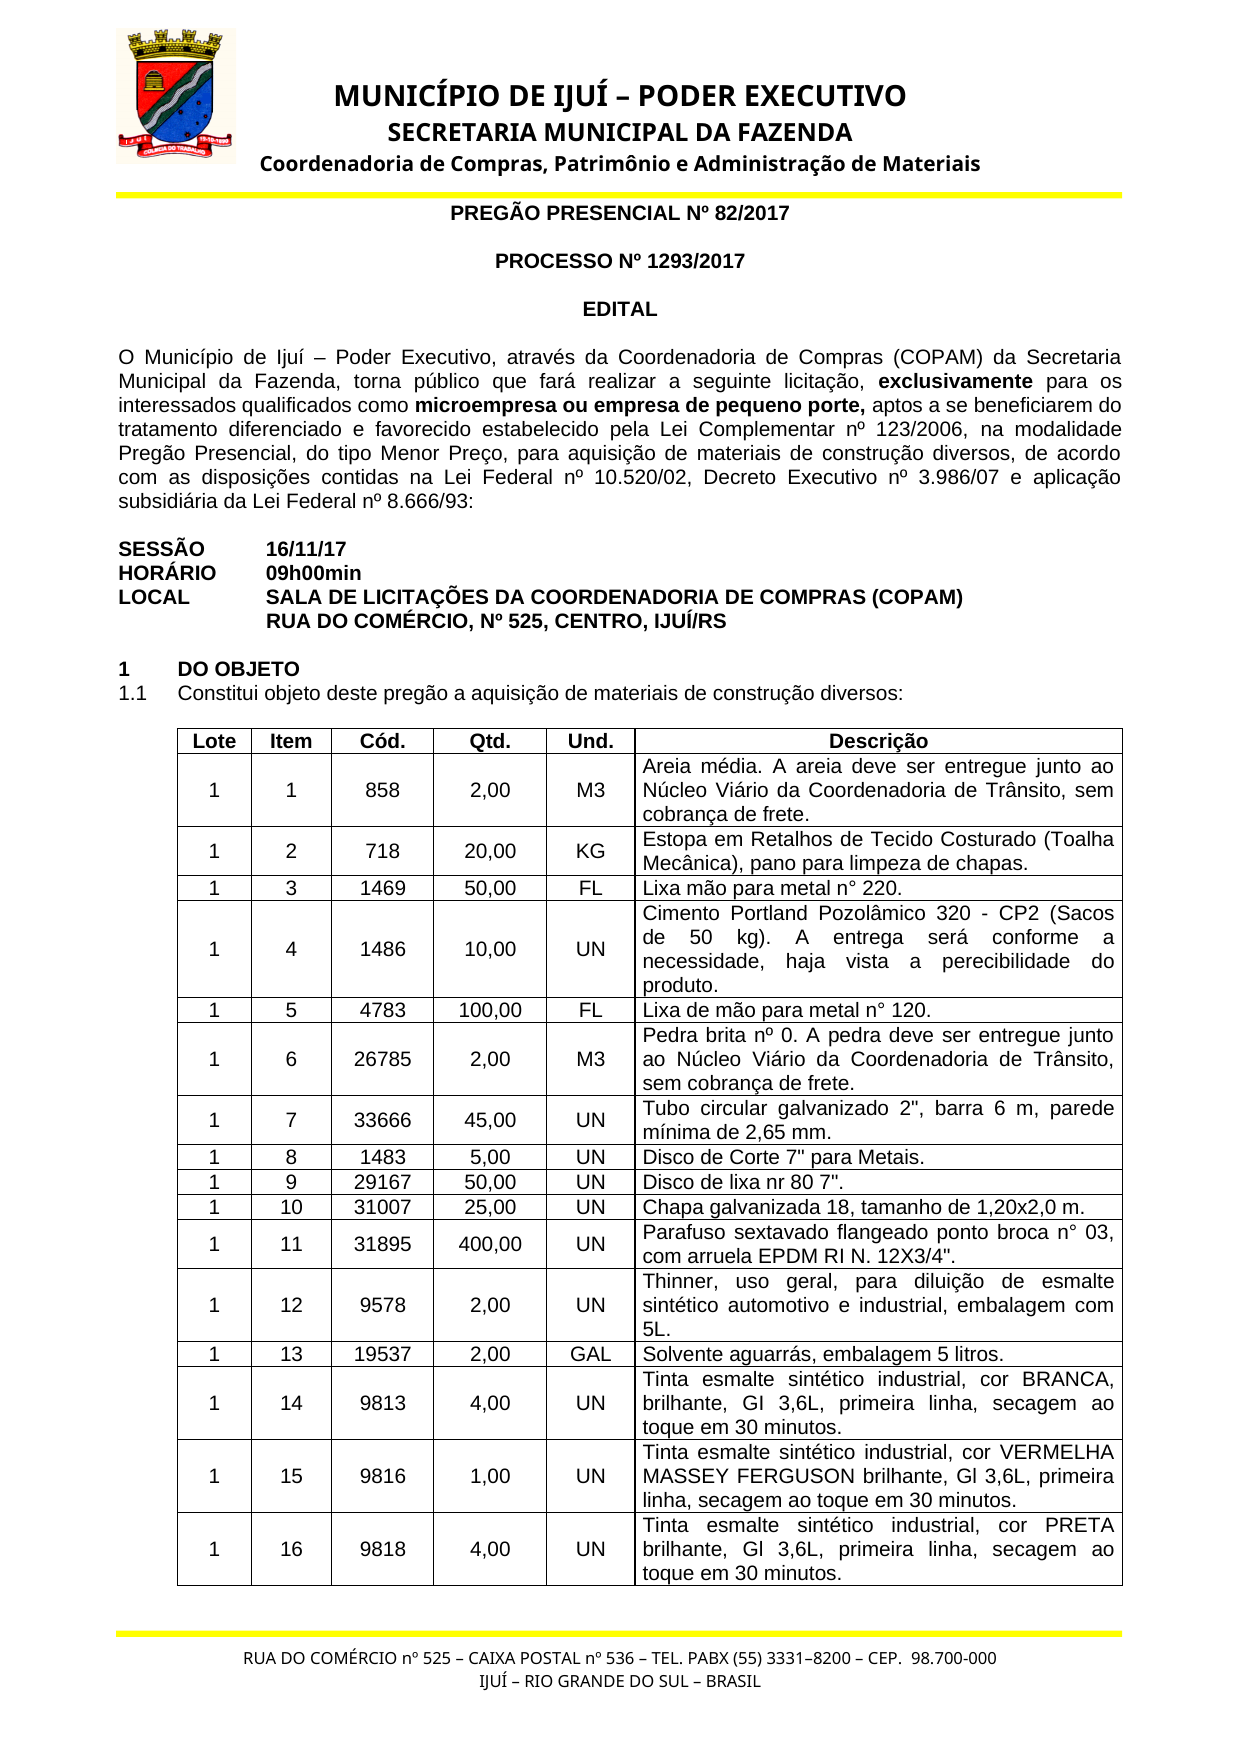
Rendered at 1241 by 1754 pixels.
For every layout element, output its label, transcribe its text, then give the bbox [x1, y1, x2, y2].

table_cell 1 [178, 1096, 251, 1144]
table_cell UN [547, 1145, 634, 1169]
table_cell 1 [178, 901, 251, 997]
text EDITAL [118, 297, 1122, 321]
table_cell 1 [178, 1145, 251, 1169]
table_cell Thinner, uso geral, para diluição de esmalte sintético automotivo e industrial, embalagem com 5L. [636, 1269, 1122, 1341]
table_cell UN [547, 1440, 634, 1512]
table_cell Tubo circular galvanizado 2", barra 6 m, parede mínima de 2,65 mm. [636, 1096, 1122, 1144]
table_cell KG [547, 827, 634, 875]
table_cell M3 [547, 754, 634, 826]
list DO OBJETO [118, 656, 1122, 680]
table_cell 1 [178, 1367, 251, 1439]
table_cell Solvente aguarrás, embalagem 5 litros. [636, 1342, 1122, 1366]
table_cell 2,00 [434, 1342, 546, 1366]
table_cell UN [547, 1513, 634, 1584]
text PREGÃO PRESENCIAL Nº 82/2017 [118, 201, 1122, 225]
table_cell FL [547, 998, 634, 1022]
table_cell UN [547, 1096, 634, 1144]
table_cell 1 [178, 1269, 251, 1341]
table_cell 1 [178, 1195, 251, 1219]
text HORÁRIO 09h00min [118, 561, 1122, 584]
table_cell 50,00 [434, 876, 546, 900]
table_cell 9816 [332, 1440, 433, 1512]
table_cell Tinta esmalte sintético industrial, cor BRANCA, brilhante, GI 3,6L, primeira linha, secagem ao toque em 30 minutos. [636, 1367, 1122, 1439]
table_cell 9813 [332, 1367, 433, 1439]
table_cell UN [547, 1269, 634, 1341]
table_cell 2,00 [434, 1269, 546, 1341]
table_cell 25,00 [434, 1195, 546, 1219]
table_cell 1 [178, 1513, 251, 1584]
table_cell 100,00 [434, 998, 546, 1022]
text PROCESSO Nº 1293/2017 [118, 249, 1122, 273]
table_cell 4,00 [434, 1367, 546, 1439]
table_cell Tinta esmalte sintético industrial, cor PRETA brilhante, Gl 3,6L, primeira linha, secagem ao toque em 30 minutos. [636, 1513, 1122, 1584]
table_cell 2,00 [434, 754, 546, 826]
table_cell 8 [252, 1145, 331, 1169]
table_cell Disco de lixa nr 80 7". [636, 1170, 1122, 1194]
table_cell 1 [252, 754, 331, 826]
table_cell 45,00 [434, 1096, 546, 1144]
table_cell Areia média. A areia deve ser entregue junto ao Núcleo Viário da Coordenadoria de Trânsito, sem cobrança de frete. [636, 754, 1122, 826]
text LOCAL SALA DE LICITAÇÕES DA COORDENADORIA DE COMPRAS (COPAM) [118, 584, 1122, 608]
table_cell Lixa mão para metal n° 220. [636, 876, 1122, 900]
table_cell 9578 [332, 1269, 433, 1341]
table_cell M3 [547, 1023, 634, 1095]
table_header Und. [547, 729, 634, 753]
table_cell 3 [252, 876, 331, 900]
table_header Lote [178, 729, 251, 753]
table_cell 15 [252, 1440, 331, 1512]
table_cell 1 [178, 876, 251, 900]
table_cell 2 [252, 827, 331, 875]
table_cell 20,00 [434, 827, 546, 875]
table_cell Lixa de mão para metal n° 120. [636, 998, 1122, 1022]
table_cell Chapa galvanizada 18, tamanho de 1,20x2,0 m. [636, 1195, 1122, 1219]
table_cell 718 [332, 827, 433, 875]
table_cell 1 [178, 754, 251, 826]
table_header Cód. [332, 729, 433, 753]
table_cell 4783 [332, 998, 433, 1022]
table_cell 858 [332, 754, 433, 826]
table_header Item [252, 729, 331, 753]
text SESSÃO 16/11/17 [118, 537, 1122, 561]
table_cell 1483 [332, 1145, 433, 1169]
text RUA DO COMÉRCIO, Nº 525, CENTRO, IJUÍ/RS [192, 608, 1122, 632]
table_cell 1 [178, 1023, 251, 1095]
table_cell FL [547, 876, 634, 900]
table_cell 14 [252, 1367, 331, 1439]
table_cell 1 [178, 1440, 251, 1512]
table_cell Pedra brita nº 0. A pedra deve ser entregue junto ao Núcleo Viário da Coordenadoria de Trânsito, sem cobrança de frete. [636, 1023, 1122, 1095]
list Constitui objeto deste pregão a aquisição de materiais de construção diversos: [118, 680, 1122, 704]
table_cell 2,00 [434, 1023, 546, 1095]
table_cell 4,00 [434, 1513, 546, 1584]
table_cell Parafuso sextavado flangeado ponto broca n° 03, com arruela EPDM RI N. 12X3/4". [636, 1220, 1122, 1268]
table_cell 1486 [332, 901, 433, 997]
table_cell 7 [252, 1096, 331, 1144]
table_cell 6 [252, 1023, 331, 1095]
table_cell UN [547, 1170, 634, 1194]
table_header Descrição [636, 729, 1122, 753]
table_cell Estopa em Retalhos de Tecido Costurado (Toalha Mecânica), pano para limpeza de chapas. [636, 827, 1122, 875]
table_cell Tinta esmalte sintético industrial, cor VERMELHA MASSEY FERGUSON brilhante, Gl 3,6L, primeira linha, secagem ao toque em 30 minutos. [636, 1440, 1122, 1512]
table_cell 1,00 [434, 1440, 546, 1512]
table_cell Cimento Portland Pozolâmico 320 - CP2 (Sacos de 50 kg). A entrega será conforme a necessidade, haja vista a perecibilidade do produto. [636, 901, 1122, 997]
table_cell 1 [178, 1342, 251, 1366]
table_cell 1 [178, 827, 251, 875]
table_cell 12 [252, 1269, 331, 1341]
table_cell 50,00 [434, 1170, 546, 1194]
table_cell 1 [178, 998, 251, 1022]
table_cell 10 [252, 1195, 331, 1219]
table_cell 400,00 [434, 1220, 546, 1268]
table_cell UN [547, 901, 634, 997]
table_cell 19537 [332, 1342, 433, 1366]
table_cell 10,00 [434, 901, 546, 997]
table_cell UN [547, 1367, 634, 1439]
table_cell 26785 [332, 1023, 433, 1095]
table_cell 5 [252, 998, 331, 1022]
table_header Qtd. [434, 729, 546, 753]
text O Município de Ijuí – Poder Executivo, através da Coordenadoria de Compras (COPAM) da Secretaria Municipal da Fazenda, torna público que fará realizar a seguinte licitação, exclusivamente para os interessados qualificados como microempresa ou empresa de pequeno porte, aptos a se beneficiarem do tratamento diferenciado e favorecido estabelecido pela Lei Complementar nº 123/2006, na modalidade Pregão Presencial, do tipo Menor Preço, para aquisição de materiais de construção diversos, de acordo com as disposições contidas na Lei Federal nº 10.520/02, Decreto Executivo nº 3.986/07 e aplicação subsidiária da Lei Federal nº 8.666/93: [118, 345, 1122, 513]
table_cell GAL [547, 1342, 634, 1366]
table_cell 29167 [332, 1170, 433, 1194]
table_cell 11 [252, 1220, 331, 1268]
table_cell 9818 [332, 1513, 433, 1584]
table_cell 5,00 [434, 1145, 546, 1169]
table_cell 31007 [332, 1195, 433, 1219]
table_cell Disco de Corte 7" para Metais. [636, 1145, 1122, 1169]
table_cell 16 [252, 1513, 331, 1584]
table_cell 4 [252, 901, 331, 997]
picture [116, 28, 237, 164]
table_cell 1469 [332, 876, 433, 900]
table_cell 33666 [332, 1096, 433, 1144]
table_cell 31895 [332, 1220, 433, 1268]
table_cell 9 [252, 1170, 331, 1194]
table_cell UN [547, 1220, 634, 1268]
table_cell 13 [252, 1342, 331, 1366]
table_cell 1 [178, 1220, 251, 1268]
table_cell UN [547, 1195, 634, 1219]
table_cell 1 [178, 1170, 251, 1194]
